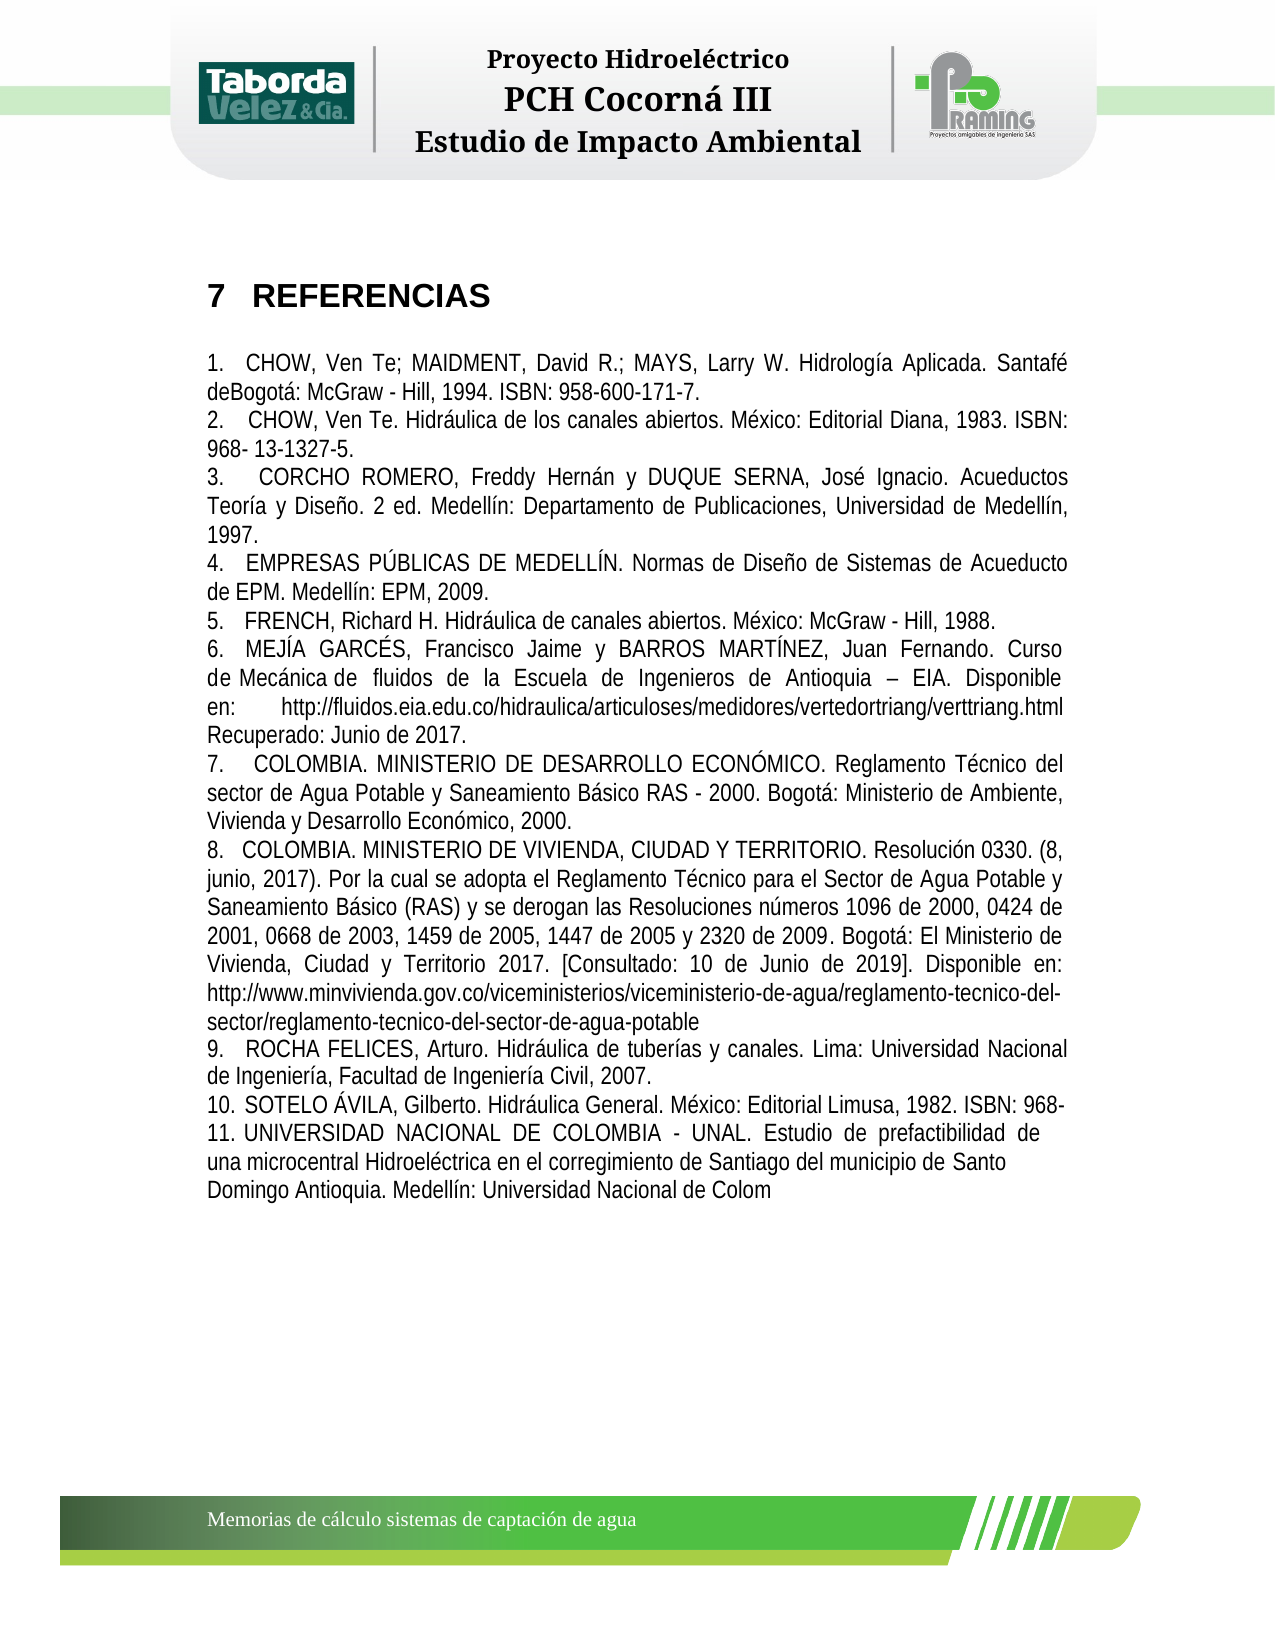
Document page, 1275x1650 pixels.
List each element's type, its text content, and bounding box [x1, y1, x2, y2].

text 7. COLOMBIA. MINISTERIO DE DESARROLLO ECONÓMICO. Reglamento Técnico del sector de Agua Potable y Saneamiento Básico RAS - 2000. Bogotá: Ministerio de Ambiente, Vivienda y Desarrollo Económico, 2000. [207, 749, 1063, 835]
text 11. UNIVERSIDAD NACIONAL DE COLOMBIA - UNAL. Estudio de prefactibilidad de una microcentral Hidroeléctrica en el corregimiento de Santiago del municipio de Santo Domingo Antioquia. Medellín: Universidad Nacional de Colom [207, 1118, 1068, 1204]
text 10. SOTELO ÁVILA, Gilberto. Hidráulica General. México: Editorial Limusa, 1982. ISBN: 968- [207, 1089, 1068, 1118]
text 9. ROCHA FELICES, Arturo. Hidráulica de tuberías y canales. Lima: Universidad Nacional de Ingeniería, Facultad de Ingeniería Civil, 2007. [207, 1035, 1068, 1089]
text 3. CORCHO ROMERO, Freddy Hernán y DUQUE SERNA, José Ignacio. Acueductos Teoría y Diseño. 2 ed. Medellín: Departamento de Publicaciones, Universidad de Medellín, 1997. [207, 462, 1068, 548]
text 5. FRENCH, Richard H. Hidráulica de canales abiertos. México: McGraw - Hill, 1988. [207, 606, 1068, 634]
text 4. EMPRESAS PÚBLICAS DE MEDELLÍN. Normas de Diseño de Sistemas de Acueducto de EPM. Medellín: EPM, 2009. [207, 548, 1068, 606]
text 2. CHOW, Ven Te. Hidráulica de los canales abiertos. México: Editorial Diana, 1983. ISBN: 968- 13-1327-5. [207, 405, 1068, 462]
text 8. COLOMBIA. MINISTERIO DE VIVIENDA, CIUDAD Y TERRITORIO. Resolución 0330. (8, junio, 2017). Por la cual se adopta el Reglamento Técnico para el Sector de Agua Potable y Saneamiento Básico (RAS) y se derogan las Resoluciones números 1096 de 2000, 0424 de 2001, 0668 de 2003, 1459 de 2005, 1447 de 2005 y 2320 de 2009. Bogotá: El Ministerio de Vivienda, Ciudad y Territorio 2017. [Consultado: 10 de Junio de 2019]. Disponible en: http://www.minvivienda.gov.co/viceministerios/viceministerio-de-agua/reglamento-tecnico-del-sector/reglamento-tecnico-del-sector-de-agua-potable [207, 835, 1063, 1035]
text 6. MEJÍA GARCÉS, Francisco Jaime y BARROS MARTÍNEZ, Juan Fernando. Curso de Mecánica de fluidos de la Escuela de Ingenieros de Antioquia – EIA. Disponible en: http://fluidos.eia.edu.co/hidraulica/articuloses/medidores/vertedortriang/verttriang.html Recuperado: Junio de 2017. [207, 634, 1063, 749]
subtitle REFERENCIAS [207, 276, 1068, 314]
picture [60, 1496, 1187, 1567]
picture [0, 0, 1275, 180]
text 1. CHOW, Ven Te; MAIDMENT, David R.; MAYS, Larry W. Hidrología Aplicada. Santafé deBogotá: McGraw - Hill, 1994. ISBN: 958-600-171-7. [207, 348, 1068, 405]
